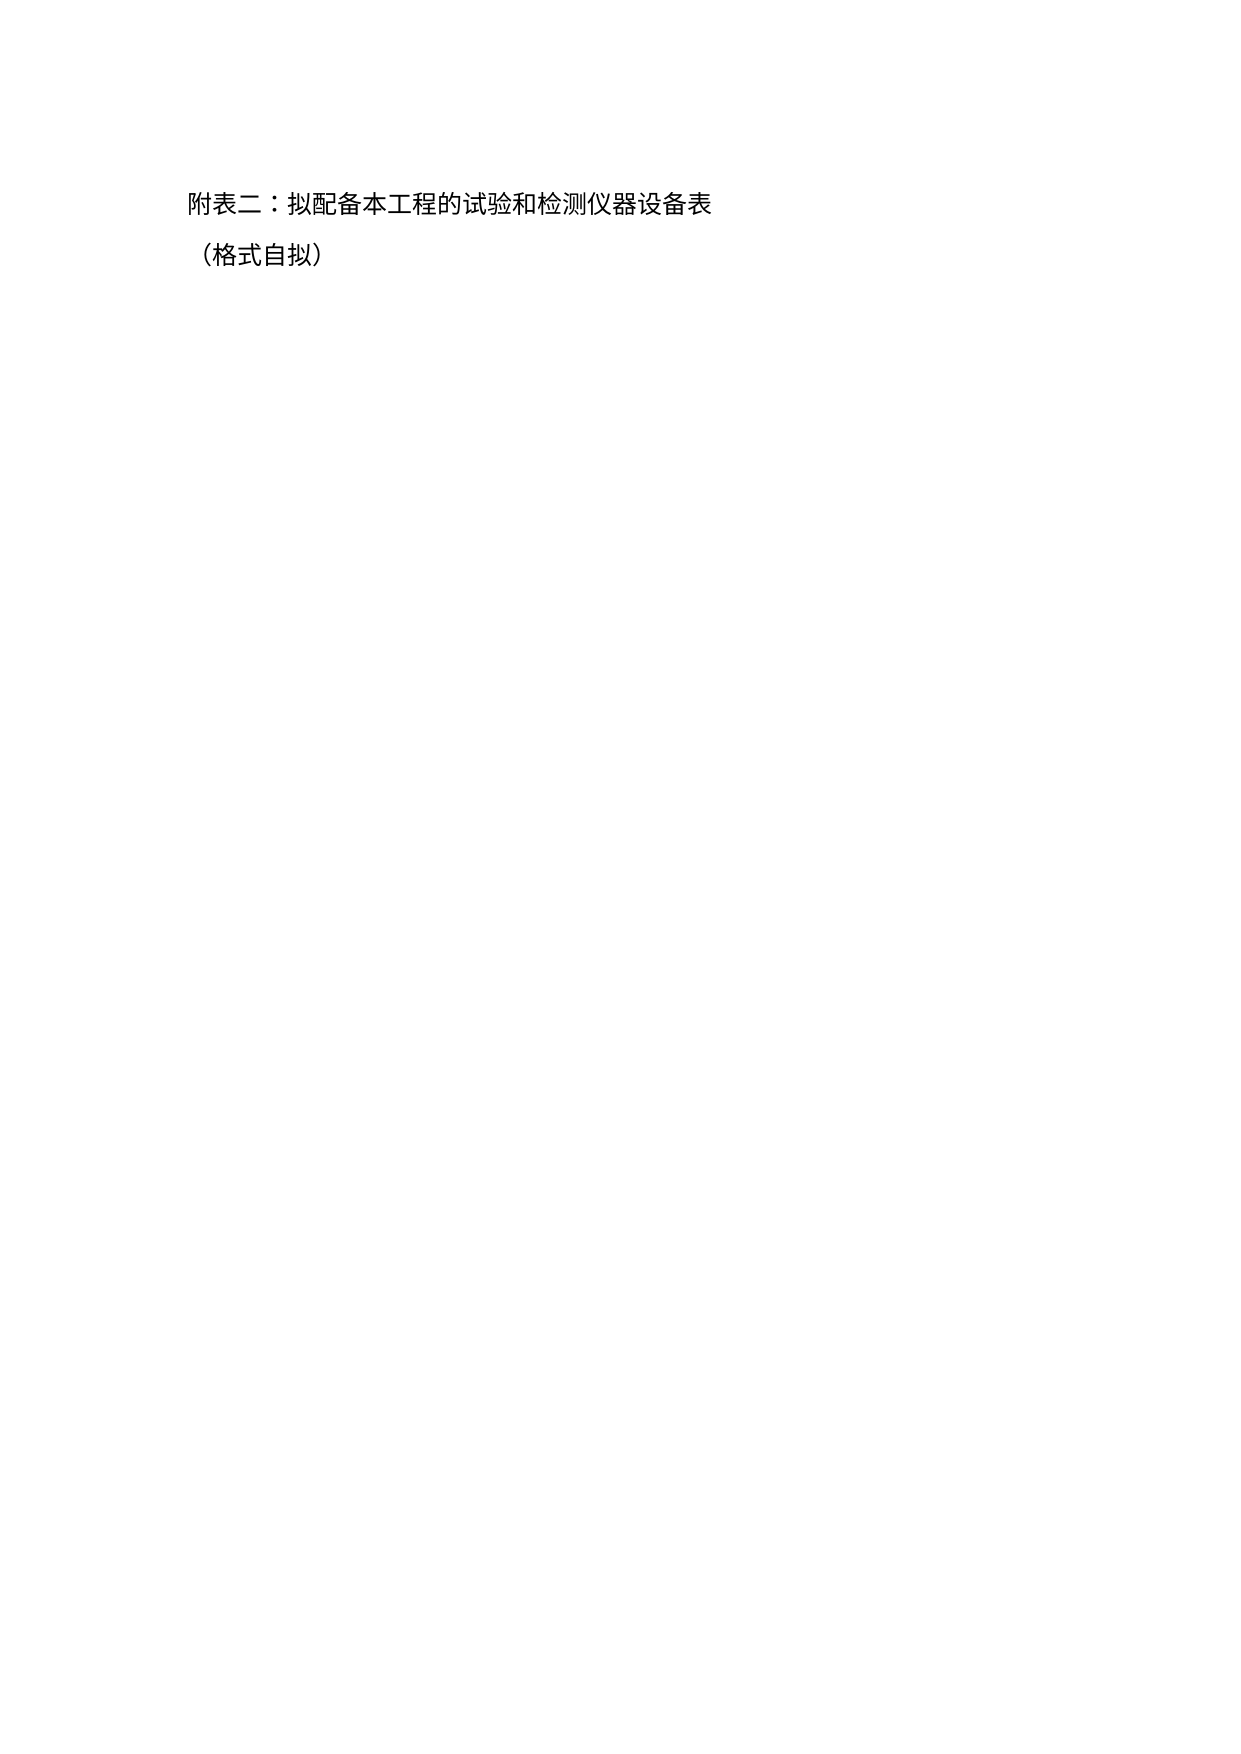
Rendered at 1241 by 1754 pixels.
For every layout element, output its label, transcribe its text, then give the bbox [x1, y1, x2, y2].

text （格式自拟） [187, 238, 1053, 272]
text 附表二：拟配备本工程的试验和检测仪器设备表 [187, 187, 1053, 221]
